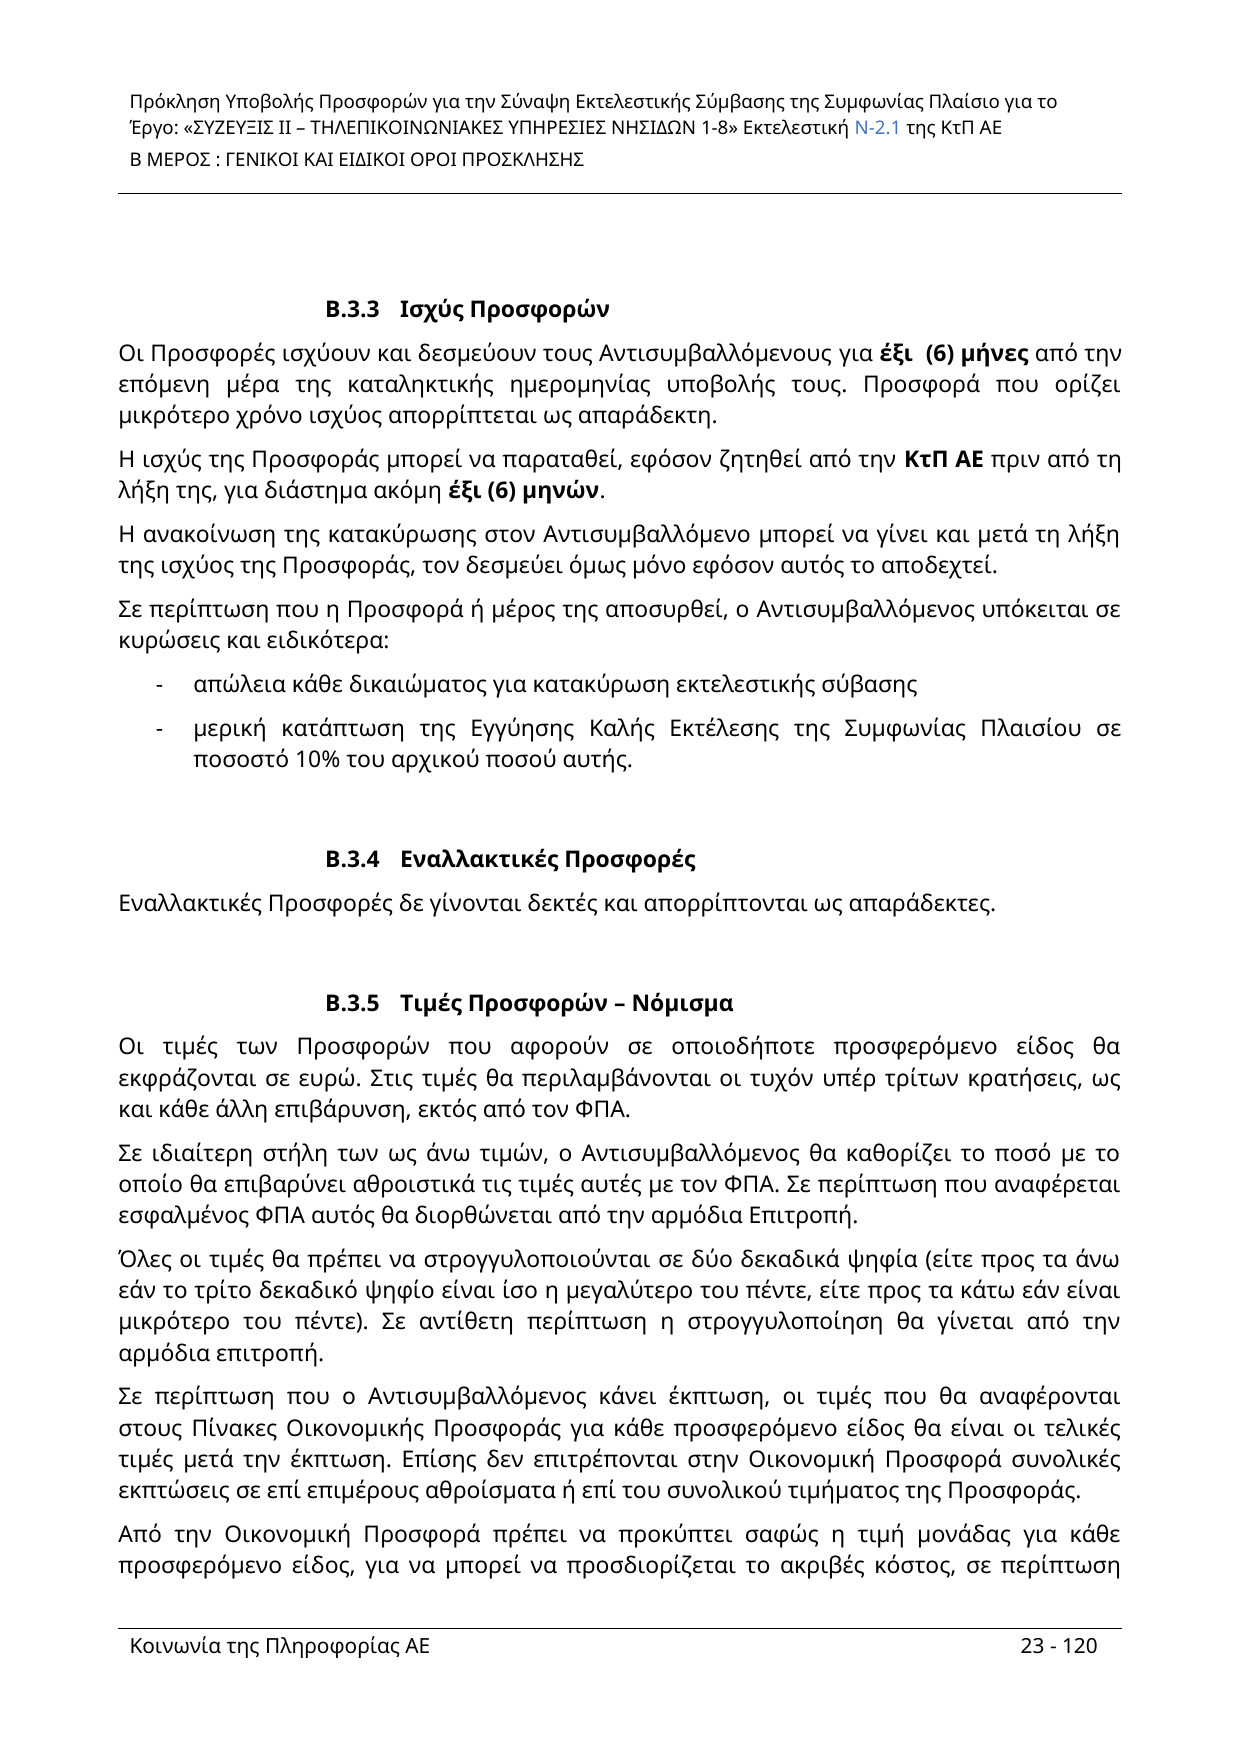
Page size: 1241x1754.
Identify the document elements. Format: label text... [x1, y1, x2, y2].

list μερική κατάπτωση της Εγγύησης Καλής Εκτέλεσης της Συμφωνίας Πλαισίου σε ποσοστό 10% του αρχικού ποσού αυτής. [156, 711, 1122, 774]
text Οι Προσφορές ισχύουν και δεσμεύουν τους Αντισυμβαλλόμενους για έξι (6) μήνες από την επόμενη μέρα της καταληκτικής ημερομηνίας υποβολής τους. Προσφορά που ορίζει μικρότερο χρόνο ισχύος απορρίπτεται ως απαράδεκτη. [118, 336, 1122, 430]
text Όλες οι τιμές θα πρέπει να στρογγυλοποιούνται σε δύο δεκαδικά ψηφία (είτε προς τα άνω εάν το τρίτο δεκαδικό ψηφίο είναι ίσο η μεγαλύτερο του πέντε, είτε προς τα κάτω εάν είναι μικρότερο του πέντε). Σε αντίθετη περίπτωση η στρογγυλοποίηση θα γίνεται από την αρμόδια επιτροπή. [118, 1243, 1122, 1368]
text Σε περίπτωση που ο Αντισυμβαλλόμενος κάνει έκπτωση, οι τιμές που θα αναφέρονται στους Πίνακες Οικονομικής Προσφοράς για κάθε προσφερόμενο είδος θα είναι οι τελικές τιμές μετά την έκπτωση. Επίσης δεν επιτρέπονται στην Οικονομική Προσφορά συνολικές εκπτώσεις σε επί επιμέρους αθροίσματα ή επί του συνολικού τιμήματος της Προσφοράς. [118, 1380, 1122, 1505]
subtitle Τιμές Προσφορών – Νόμισμα [325, 986, 1122, 1018]
text Σε ιδιαίτερη στήλη των ως άνω τιμών, ο Αντισυμβαλλόμενος θα καθορίζει το ποσό με το οποίο θα επιβαρύνει αθροιστικά τις τιμές αυτές με τον ΦΠΑ. Σε περίπτωση που αναφέρεται εσφαλμένος ΦΠΑ αυτός θα διορθώνεται από την αρμόδια Επιτροπή. [118, 1136, 1122, 1230]
subtitle Ισχύς Προσφορών [325, 293, 1122, 324]
text Η ανακοίνωση της κατακύρωσης στον Αντισυμβαλλόμενο μπορεί να γίνει και μετά τη λήξη της ισχύος της Προσφοράς, τον δεσμεύει όμως μόνο εφόσον αυτός το αποδεχτεί. [118, 518, 1122, 580]
text Σε περίπτωση που η Προσφορά ή μέρος της αποσυρθεί, ο Αντισυμβαλλόμενος υπόκειται σε κυρώσεις και ειδικότερα: [118, 593, 1122, 655]
text Εναλλακτικές Προσφορές δε γίνονται δεκτές και απορρίπτονται ως απαράδεκτες. [118, 886, 1122, 918]
text Η ισχύς της Προσφοράς μπορεί να παραταθεί, εφόσον ζητηθεί από την ΚτΠ ΑΕ πριν από τη λήξη της, για διάστημα ακόμη έξι (6) μηνών. [118, 443, 1122, 505]
subtitle Εναλλακτικές Προσφορές [325, 843, 1122, 874]
text Οι τιμές των Προσφορών που αφορούν σε οποιοδήποτε προσφερόμενο είδος θα εκφράζονται σε ευρώ. Στις τιμές θα περιλαμβάνονται οι τυχόν υπέρ τρίτων κρατήσεις, ως και κάθε άλλη επιβάρυνση, εκτός από τον ΦΠΑ. [118, 1030, 1122, 1124]
list απώλεια κάθε δικαιώματος για κατακύρωση εκτελεστικής σύβασης [156, 668, 1122, 699]
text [118, 1518, 1122, 1580]
